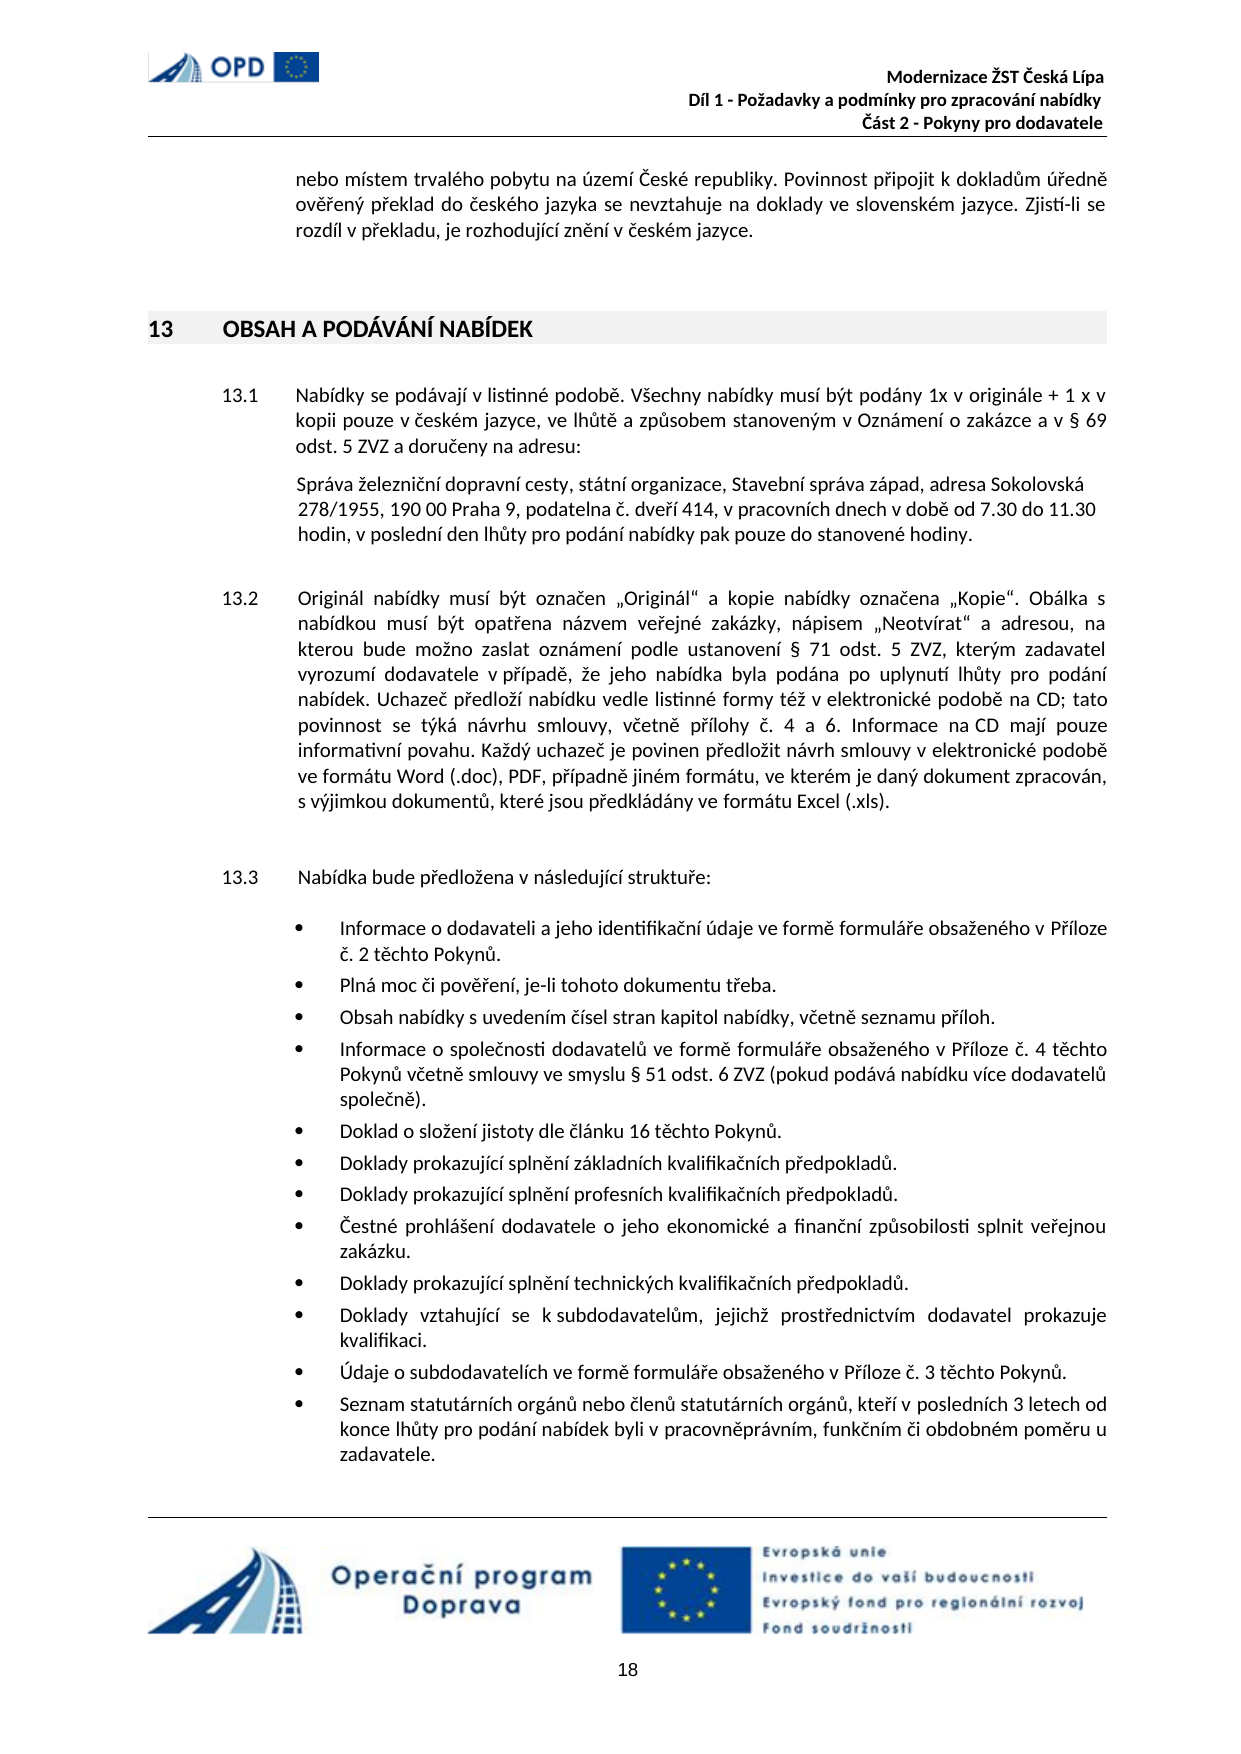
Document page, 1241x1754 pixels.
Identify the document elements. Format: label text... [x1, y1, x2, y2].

list Nabídky se podávají v listinné podobě. Všechny nabídky musí být podány 1x v originále + 1 x v kopii pouze v českém jazyce, ve lhůtě a způsobem stanoveným v Oznámení o zakázce a v § 69 odst. 5 ZVZ a doručeny na adresu: [221, 382, 1107, 458]
list Doklady prokazující splnění profesních kvalifikačních předpokladů. [295, 1182, 1107, 1207]
list Seznam statutárních orgánů nebo členů statutárních orgánů, kteří v posledních 3 letech od konce lhůty pro podání nabídek byli v pracovněprávním, funkčním či obdobném poměru u zadavatele. [295, 1391, 1107, 1467]
list Plná moc či pověření, je-li tohoto dokumentu třeba. [295, 972, 1107, 998]
text Správa železniční dopravní cesty, státní organizace, Stavební správa západ, adresa Sokolovská 278/1955, 190 00 Praha 9, podatelna č. dveří 414, v pracovních dnech v době od 7.30 do 11.30 hodin, v poslední den lhůty pro podání nabídky pak pouze do stanovené hodiny. [221, 471, 1107, 547]
list Informace o dodavateli a jeho identifikační údaje ve formě formuláře obsaženého v Příloze č. 2 těchto Pokynů. [295, 915, 1107, 966]
list Doklady vztahující se k subdodavatelům, jejichž prostřednictvím dodavatel prokazuje kvalifikaci. [295, 1302, 1107, 1353]
list Originál nabídky musí být označen „Originál“ a kopie nabídky označena „Kopie“. Obálka s nabídkou musí být opatřena názvem veřejné zakázky, nápisem „Neotvírat“ a adresou, na kterou bude možno zaslat oznámení podle ustanovení § 71 odst. 5 ZVZ, kterým zadavatel vyrozumí dodavatele v případě, že jeho nabídka byla podána po uplynutí lhůty pro podání nabídek. Uchazeč předloží nabídku vedle listinné formy též v elektronické podobě na CD; tato povinnost se týká návrhu smlouvy, včetně přílohy č. 4 a 6. Informace na CD mají pouze informativní povahu. Každý uchazeč je povinen předložit návrh smlouvy v elektronické podobě ve formátu Word (.doc), PDF, případně jiném formátu, ve kterém je daný dokument zpracován, s výjimkou dokumentů, které jsou předkládány ve formátu Excel (.xls). [221, 585, 1107, 814]
list Obsah nabídky s uvedením čísel stran kapitol nabídky, včetně seznamu příloh. [295, 1004, 1107, 1029]
list Nabídka bude předložena v následující struktuře: [221, 864, 1107, 890]
picture [147, 1546, 1085, 1637]
list Čestné prohlášení dodavatele o jeho ekonomické a finanční způsobilosti splnit veřejnou zakázku. [295, 1213, 1107, 1264]
list Údaje o subdodavatelích ve formě formuláře obsaženého v Příloze č. 3 těchto Pokynů. [295, 1359, 1107, 1384]
picture [147, 52, 319, 84]
list Doklad o složení jistoty dle článku 16 těchto Pokynů. [295, 1118, 1107, 1144]
list Informace o společnosti dodavatelů ve formě formuláře obsaženého v Příloze č. 4 těchto Pokynů včetně smlouvy ve smyslu § 51 odst. 6 ZVZ (pokud podává nabídku více dodavatelů společně). [295, 1036, 1107, 1112]
list Doklady prokazující splnění základních kvalifikačních předpokladů. [295, 1150, 1107, 1175]
list Doklady prokazující splnění technických kvalifikačních předpokladů. [295, 1270, 1107, 1296]
subtitle OBSAH A PODÁVÁNÍ NABÍDEK [148, 311, 1107, 344]
